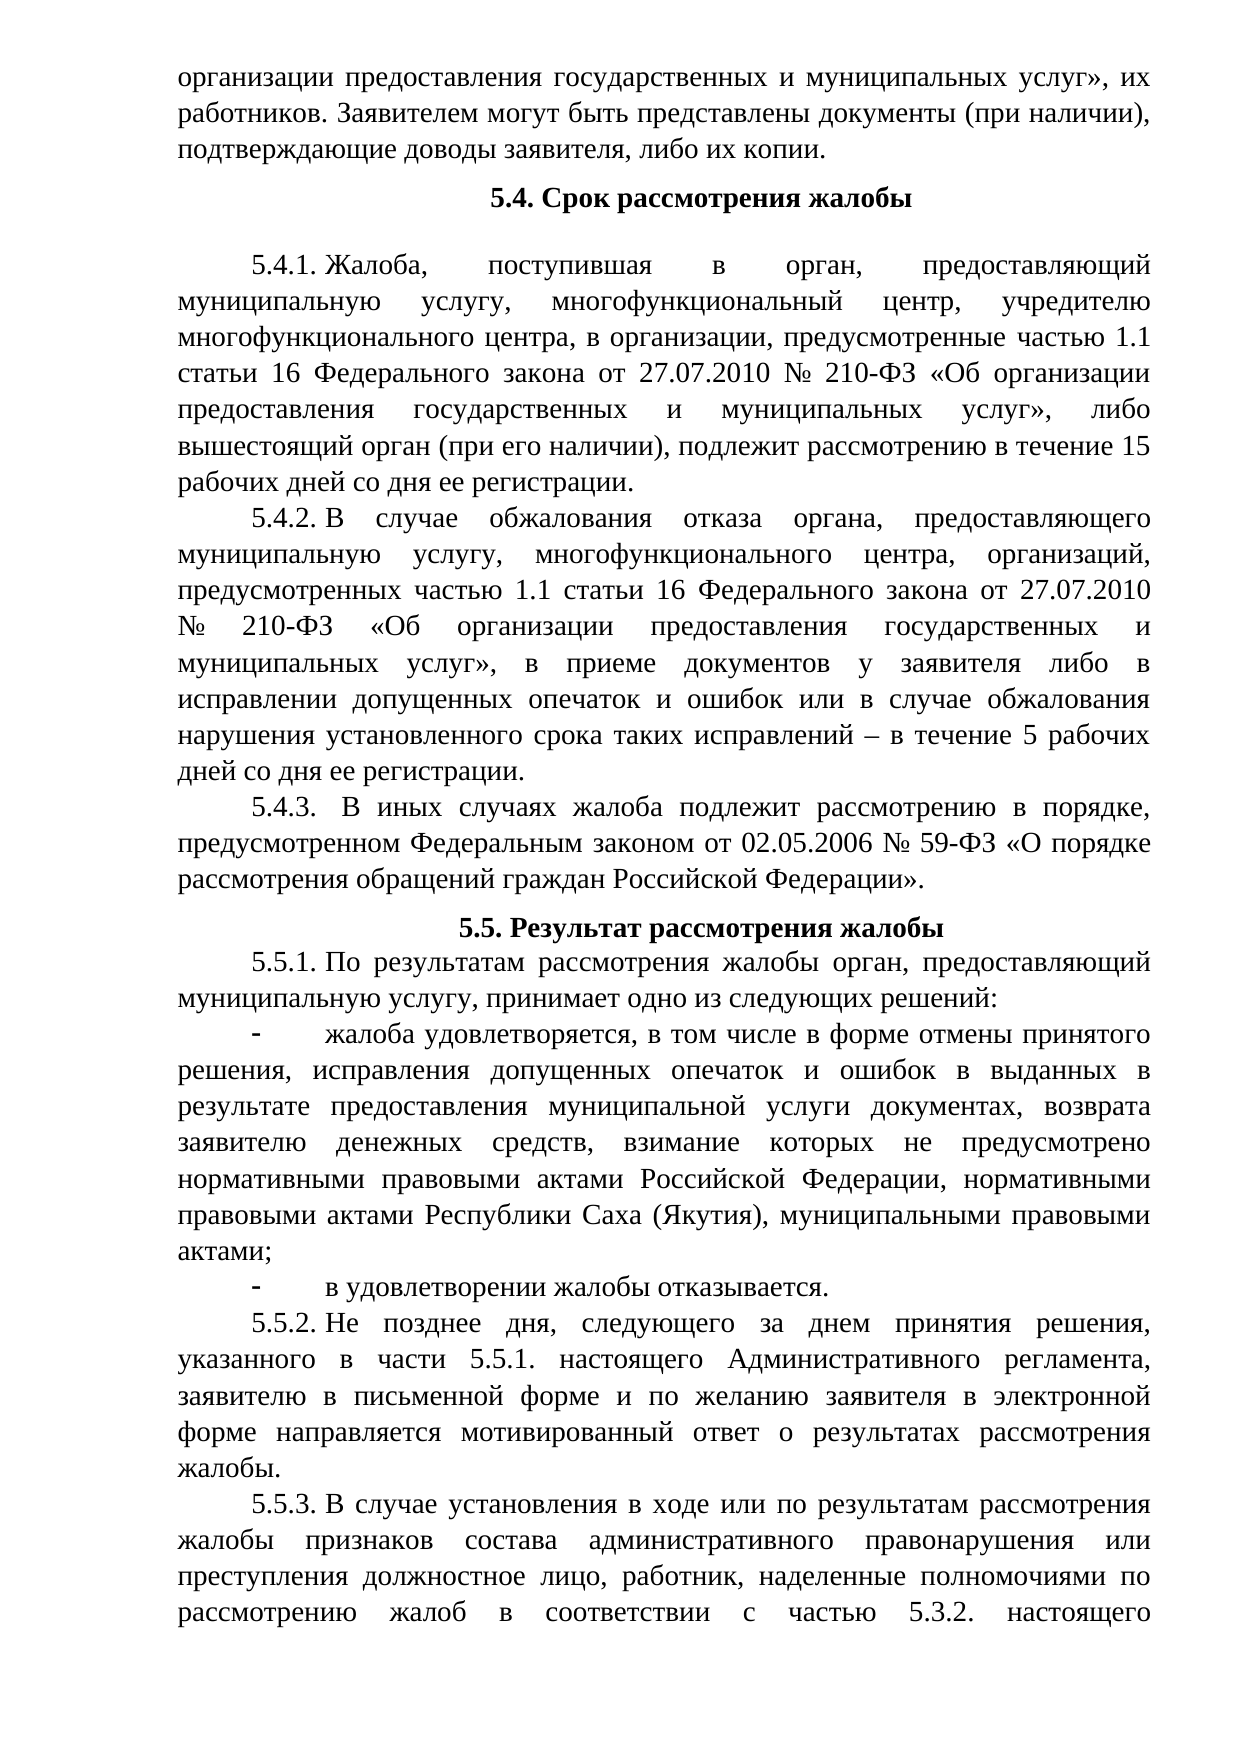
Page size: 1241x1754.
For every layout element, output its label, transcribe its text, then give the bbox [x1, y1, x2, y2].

list жалоба удовлетворяется, в том числе в форме отмены принятого решения, исправления допущенных опечаток и ошибок в выданных в результате предоставления муниципальной услуги документах, возврата заявителю денежных средств, взимание которых не предусмотрено нормативными правовыми актами Российской Федерации, нормативными правовыми актами Республики Саха (Якутия), муниципальными правовыми актами; [177, 1016, 1152, 1267]
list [177, 59, 1152, 165]
list По результатам рассмотрения жалобы орган, предоставляющий муниципальную услугу, принимает одно из следующих решений: [177, 944, 1152, 1013]
list В иных случаях жалоба подлежит рассмотрению в порядке, предусмотренном Федеральным законом от 02.05.2006 № 59-ФЗ «О порядке рассмотрения обращений граждан Российской Федерации». [177, 789, 1152, 895]
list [177, 1486, 1152, 1628]
list Не позднее дня, следующего за днем принятия решения, указанного в части 5.5.1. настоящего Административного регламента, заявителю в письменной форме и по желанию заявителя в электронной форме направляется мотивированный ответ о результатах рассмотрения жалобы. [177, 1305, 1152, 1483]
list в удовлетворении жалобы отказывается. [177, 1269, 1152, 1303]
list Жалоба, поступившая в орган, предоставляющий муниципальную услугу, многофункциональный центр, учредителю многофункционального центра, в организации, предусмотренные частью 1.1 статьи 16 Федерального закона от 27.07.2010 № 210-ФЗ «Об организации предоставления государственных и муниципальных услуг», либо вышестоящий орган (при его наличии), подлежит рассмотрению в течение 15 рабочих дней со дня ее регистрации. [177, 247, 1152, 497]
list В случае обжалования отказа органа, предоставляющего муниципальную услугу, многофункционального центра, организаций, предусмотренных частью 1.1 статьи 16 Федерального закона от 27.07.2010 № 210-ФЗ «Об организации предоставления государственных и муниципальных услуг», в приеме документов у заявителя либо в исправлении допущенных опечаток и ошибок или в случае обжалования нарушения установленного срока таких исправлений – в течение 5 рабочих дней со дня ее регистрации. [177, 500, 1152, 787]
text 5.4. Срок рассмотрения жалобы [177, 180, 1152, 213]
text 5.5. Результат рассмотрения жалобы [177, 910, 1152, 944]
